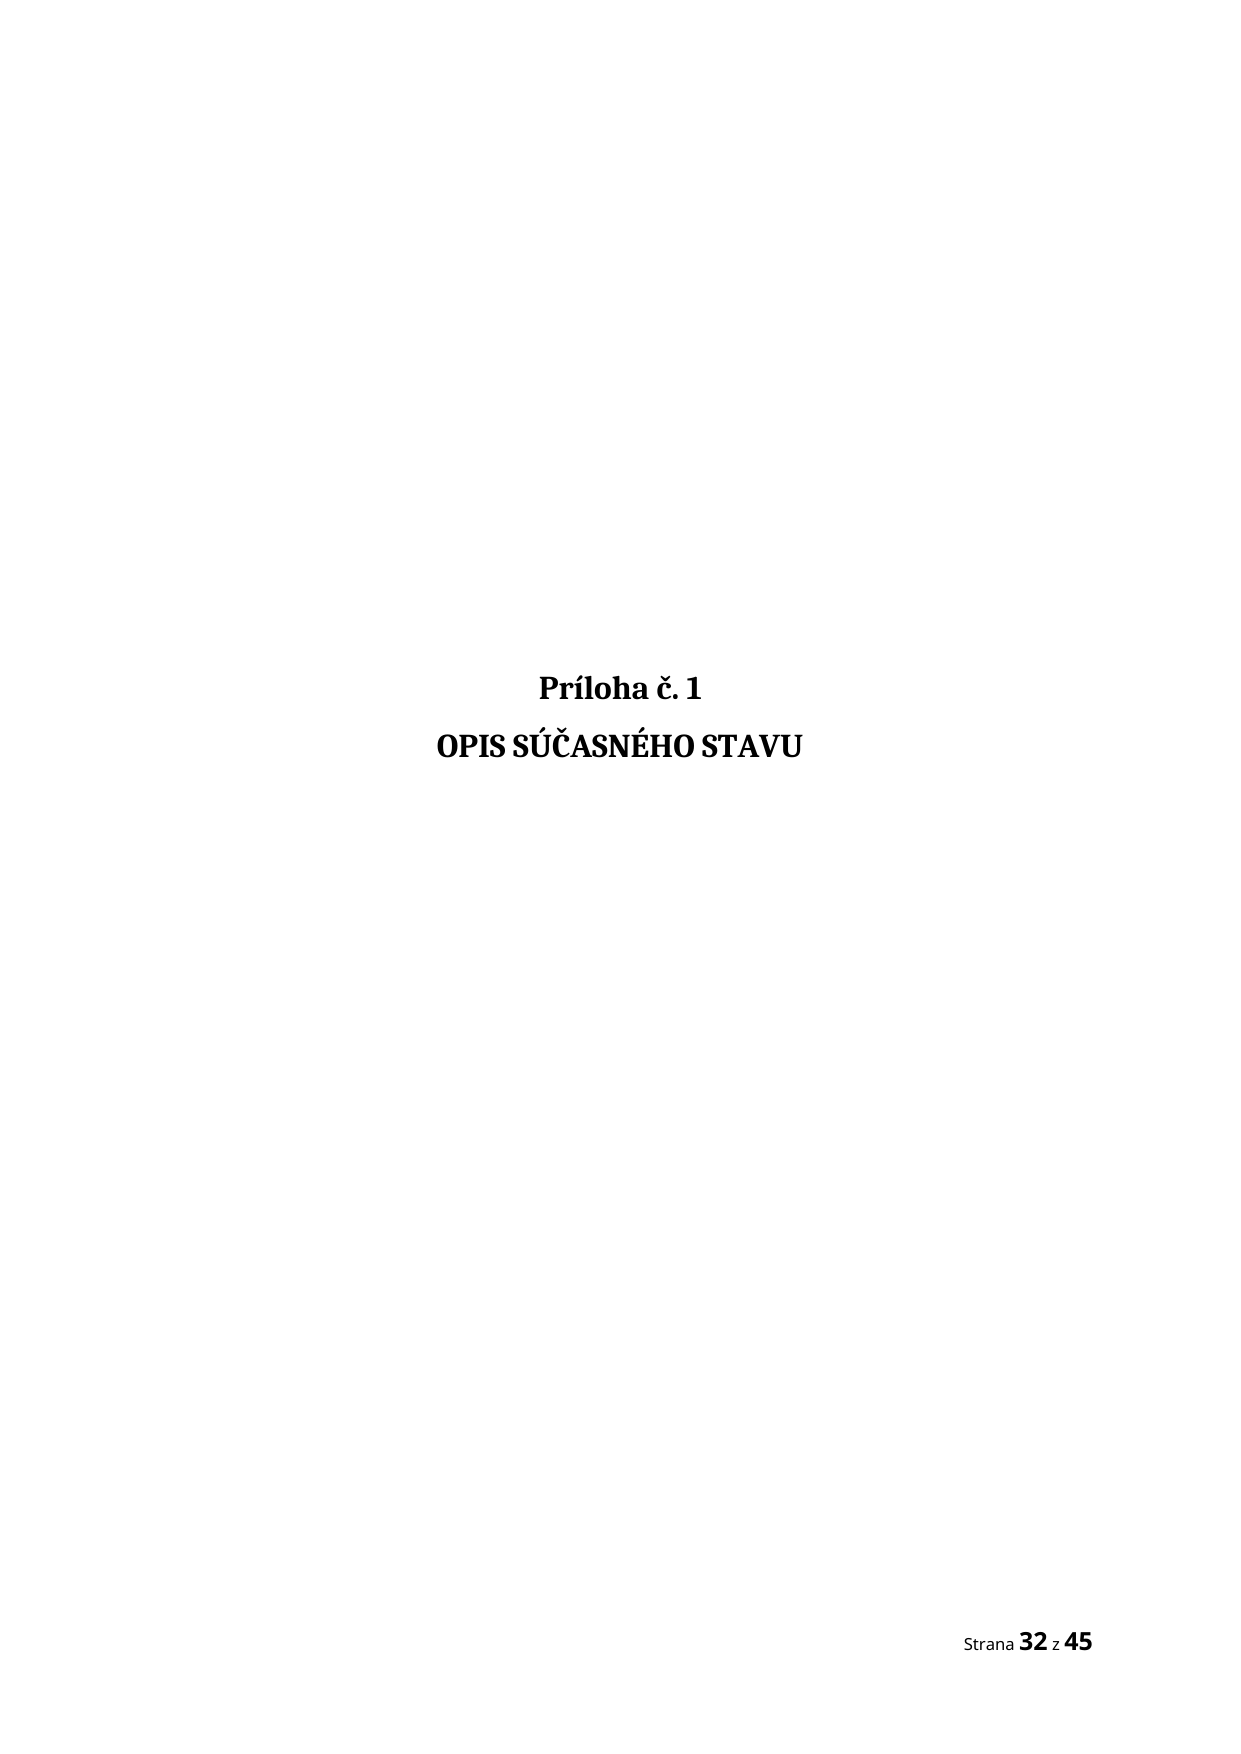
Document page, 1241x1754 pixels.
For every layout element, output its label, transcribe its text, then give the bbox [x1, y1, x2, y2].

text OPIS SÚČASNÉHO STAVU [148, 728, 1093, 766]
text Príloha č. 1 [148, 670, 1093, 708]
